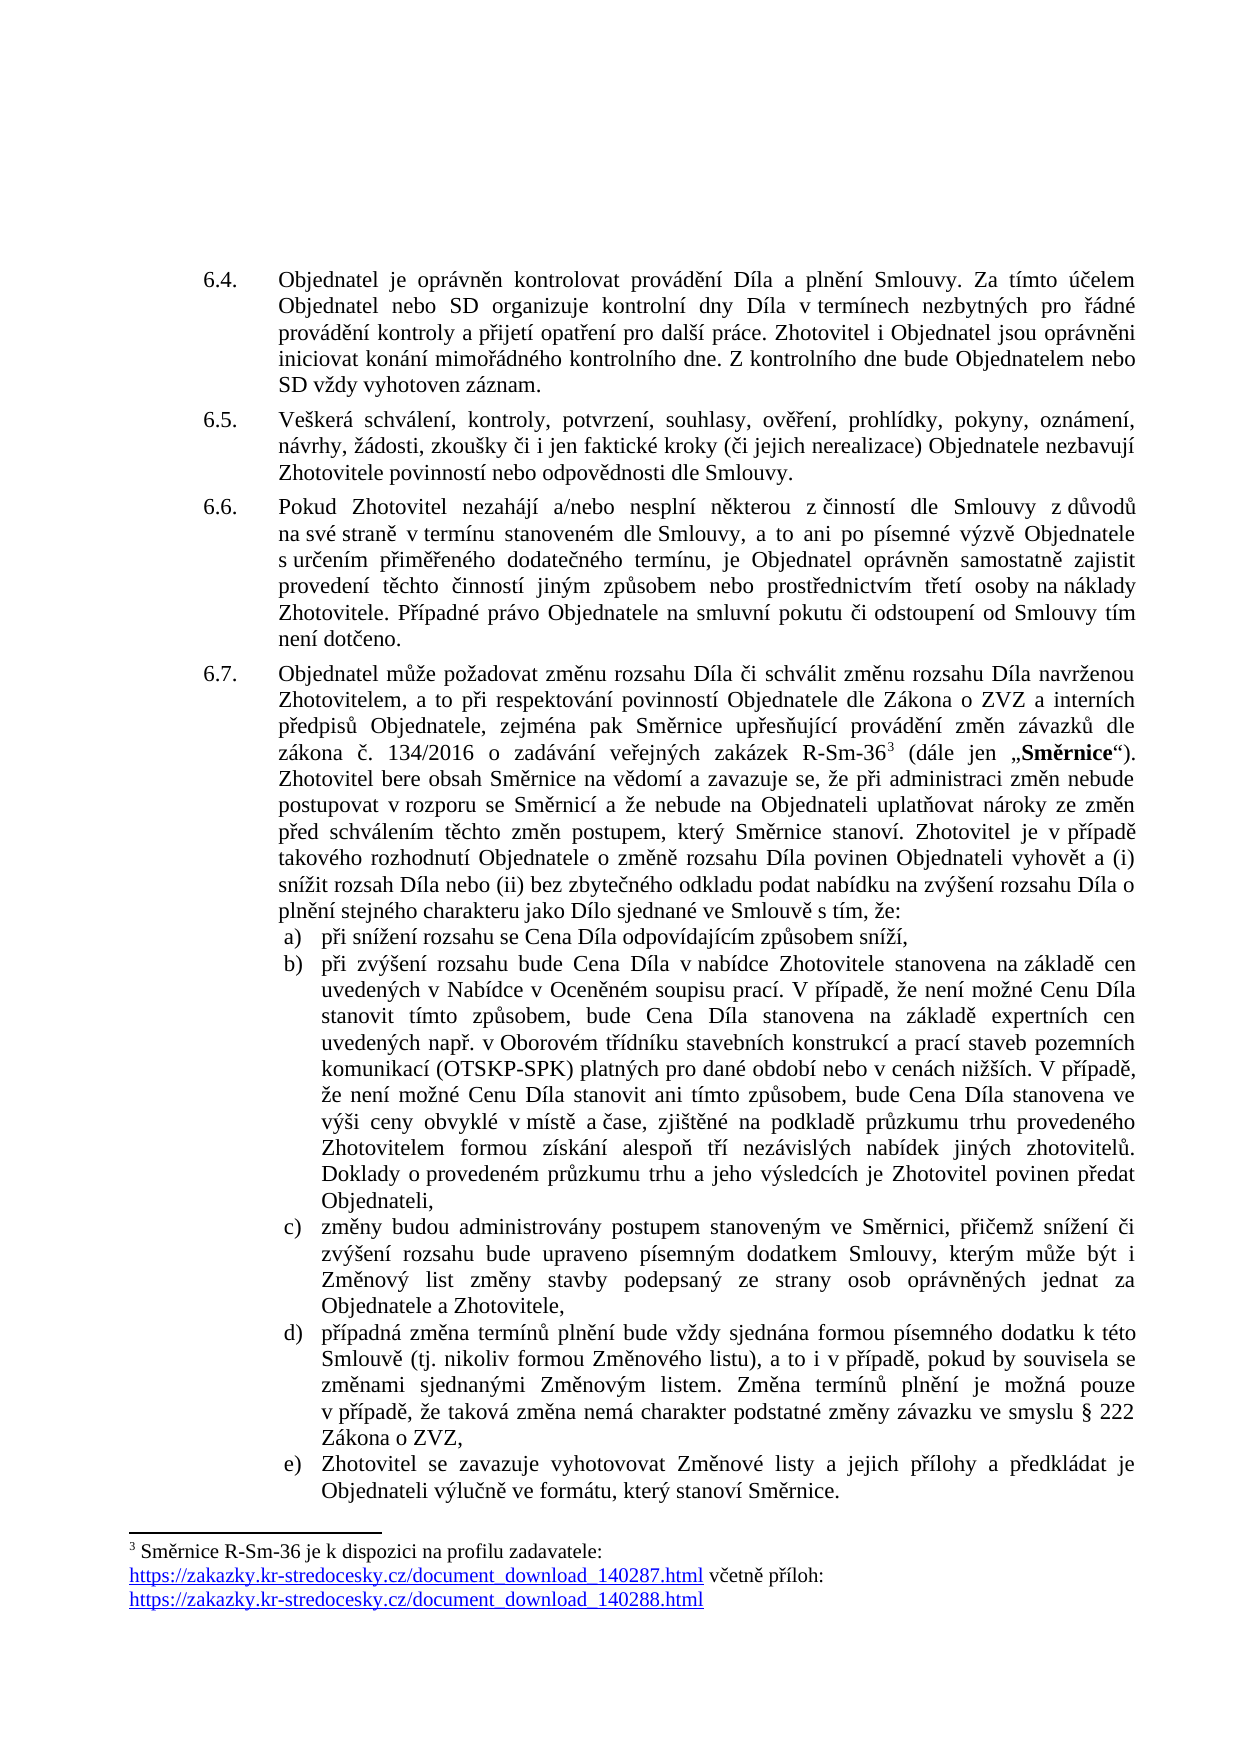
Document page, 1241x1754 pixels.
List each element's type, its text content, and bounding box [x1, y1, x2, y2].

list změny budou administrovány postupem stanoveným ve Směrnici, přičemž snížení či zvýšení rozsahu bude upraveno písemným dodatkem Smlouvy, kterým může být i Změnový list změny stavby podepsaný ze strany osob oprávněných jednat za Objednatele a Zhotovitele, [284, 1213, 1136, 1319]
list případná změna termínů plnění bude vždy sjednána formou písemného dodatku k této Smlouvě (tj. nikoliv formou Změnového listu), a to i v případě, pokud by souvisela se změnami sjednanými Změnovým listem. Změna termínů plnění je možná pouze v případě, že taková změna nemá charakter podstatné změny závazku ve smyslu § 222 Zákona o ZVZ, [284, 1319, 1136, 1450]
text Objednatel může požadovat změnu rozsahu Díla či schválit změnu rozsahu Díla navrženou Zhotovitelem, a to při respektování povinností Objednatele dle Zákona o ZVZ a interních předpisů Objednatele, zejména pak Směrnice upřesňující provádění změn závazků dle zákona č. 134/2016 o zadávání veřejných zakázek R-Sm-36 (dále jen „Směrnice“). Zhotovitel bere obsah Směrnice na vědomí a zavazuje se, že při administraci změn nebude postupovat v rozporu se Směrnicí a že nebude na Objednateli uplatňovat nároky ze změn před schválením těchto změn postupem, který Směrnice stanoví. Zhotovitel je v případě takového rozhodnutí Objednatele o změně rozsahu Díla povinen Objednateli vyhovět a (i) snížit rozsah Díla nebo (ii) bez zbytečného odkladu podat nabídku na zvýšení rozsahu Díla o plnění stejného charakteru jako Dílo sjednané ve Smlouvě s tím, že: [203, 660, 1136, 923]
text Objednatel je oprávněn kontrolovat provádění Díla a plnění Smlouvy. Za tímto účelem Objednatel nebo SD organizuje kontrolní dny Díla v termínech nezbytných pro řádné provádění kontroly a přijetí opatření pro další práce. Zhotovitel i Objednatel jsou oprávněni iniciovat konání mimořádného kontrolního dne. Z kontrolního dne bude Objednatelem nebo SD vždy vyhotoven záznam. [203, 266, 1136, 398]
text Veškerá schválení, kontroly, potvrzení, souhlasy, ověření, prohlídky, pokyny, oznámení, návrhy, žádosti, zkoušky či i jen faktické kroky (či jejich nerealizace) Objednatele nezbavují Zhotovitele povinností nebo odpovědnosti dle Smlouvy. [203, 406, 1136, 485]
list Zhotovitel se zavazuje vyhotovovat Změnové listy a jejich přílohy a předkládat je Objednateli výlučně ve formátu, který stanoví Směrnice. [284, 1450, 1136, 1503]
list při snížení rozsahu se Cena Díla odpovídajícím způsobem sníží, [284, 923, 1136, 950]
text Pokud Zhotovitel nezahájí a/nebo nesplní některou z činností dle Smlouvy z důvodů na své straně v termínu stanoveném dle Smlouvy, a to ani po písemné výzvě Objednatele s určením přiměřeného dodatečného termínu, je Objednatel oprávněn samostatně zajistit provedení těchto činností jiným způsobem nebo prostřednictvím třetí osoby na náklady Zhotovitele. Případné právo Objednatele na smluvní pokutu či odstoupení od Smlouvy tím není dotčeno. [203, 493, 1136, 651]
list při zvýšení rozsahu bude Cena Díla v nabídce Zhotovitele stanovena na základě cen uvedených v Nabídce v Oceněném soupisu prací. V případě, že není možné Cenu Díla stanovit tímto způsobem, bude Cena Díla stanovena na základě expertních cen uvedených např. v Oborovém třídníku stavebních konstrukcí a prací staveb pozemních komunikací (OTSKP-SPK) platných pro dané období nebo v cenách nižších. V případě, že není možné Cenu Díla stanovit ani tímto způsobem, bude Cena Díla stanovena ve výši ceny obvyklé v místě a čase, zjištěné na podkladě průzkumu trhu provedeného Zhotovitelem formou získání alespoň tří nezávislých nabídek jiných zhotovitelů. Doklady o provedeném průzkumu trhu a jeho výsledcích je Zhotovitel povinen předat Objednateli, [284, 950, 1136, 1213]
